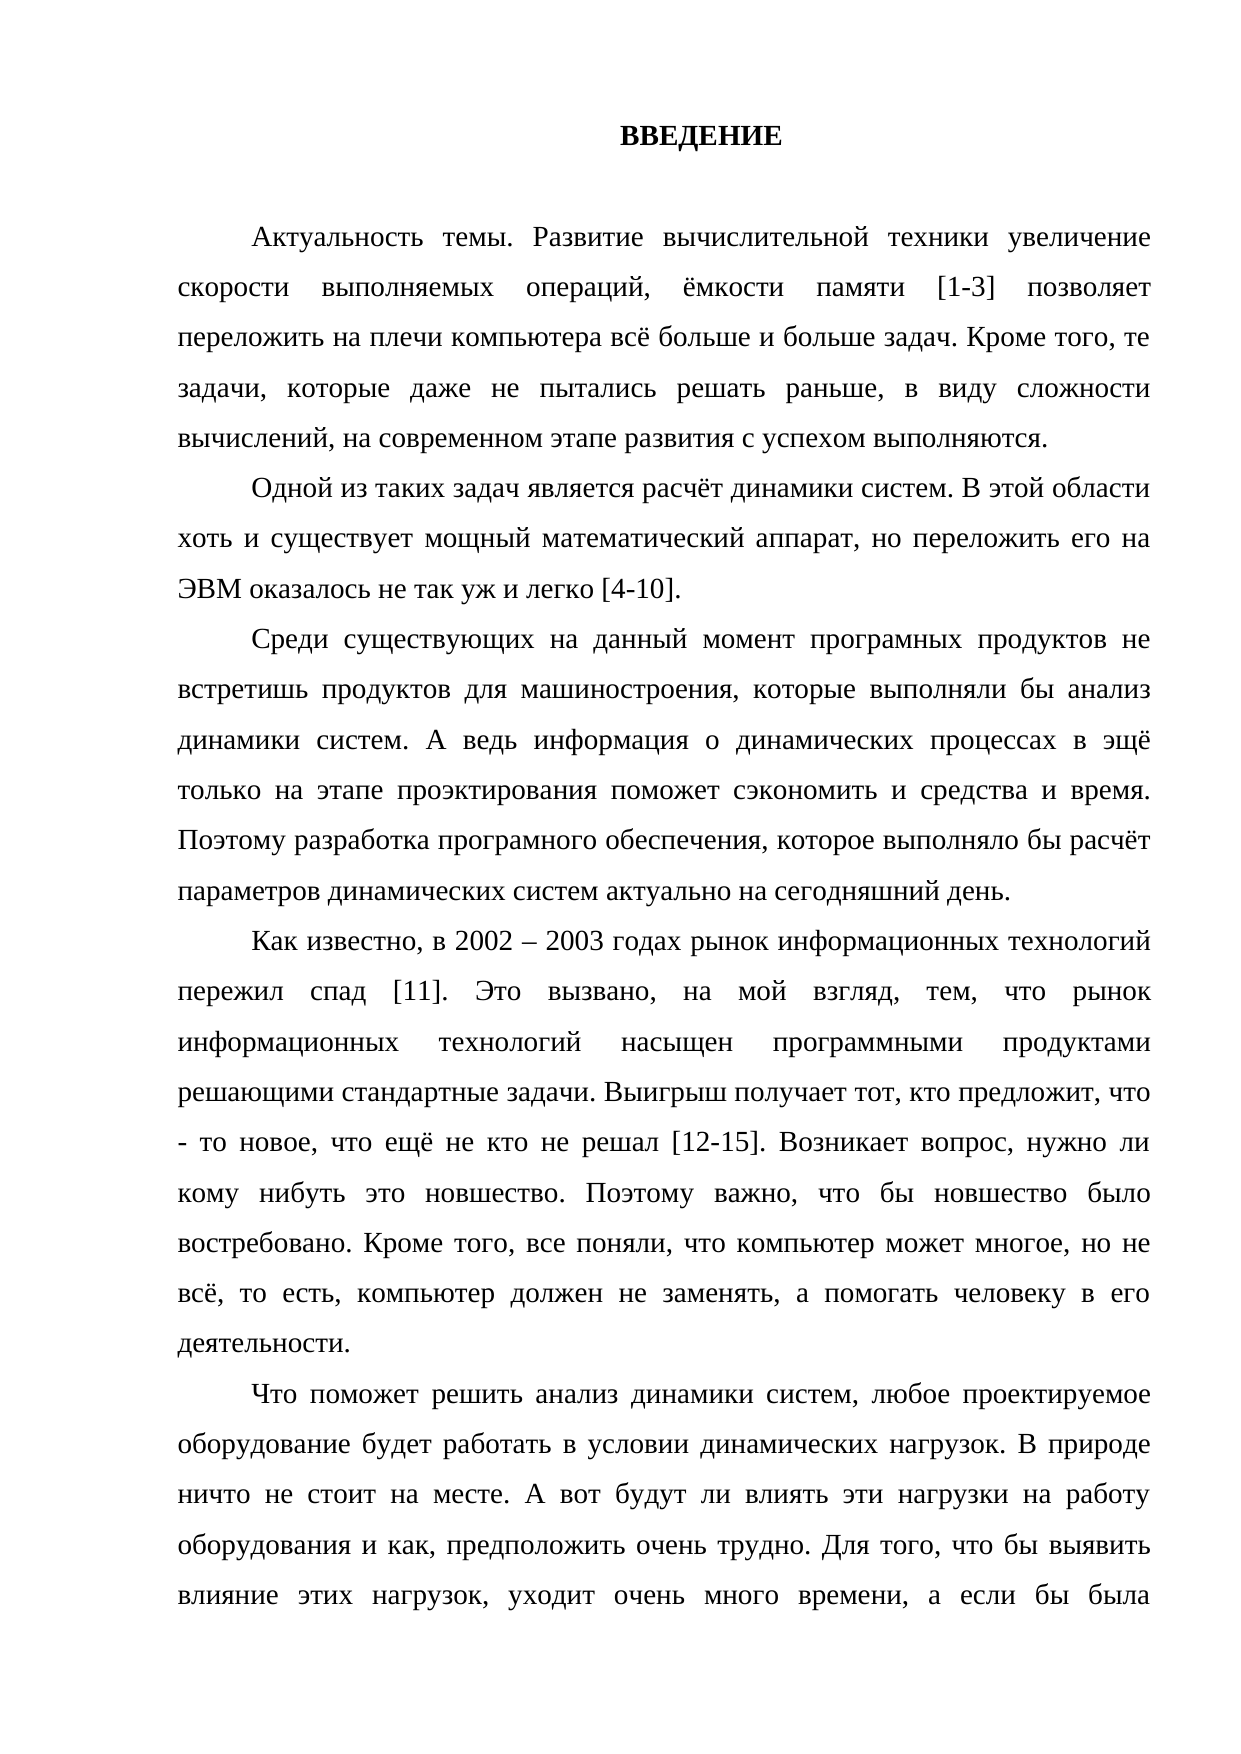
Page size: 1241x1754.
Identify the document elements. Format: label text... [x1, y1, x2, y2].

text Актуальность темы. Развитие вычислительной техники увеличение скорости выполняемых операций, ёмкости памяти [1-3] позволяет переложить на плечи компьютера всё больше и больше задач. Кроме того, те задачи, которые даже не пытались решать раньше, в виду сложности вычислений, на современном этапе развития с успехом выполняются. [177, 219, 1152, 453]
text Одной из таких задач является расчёт динамики систем. В этой области хоть и существует мощный математический аппарат, но переложить его на ЭВМ оказалось не так уж и легко [4-10]. [177, 470, 1152, 604]
text ВВЕДЕНИЕ [177, 118, 1152, 152]
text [177, 1376, 1152, 1611]
text Как известно, в 2002 – 2003 годах рынок информационных технологий пережил спад [11]. Это вызвано, на мой взгляд, тем, что рынок информационных технологий насыщен программными продуктами решающими стандартные задачи. Выигрыш получает тот, кто предложит, что - то новое, что ещё не кто не решал [12-15]. Возникает вопрос, нужно ли кому нибуть это новшество. Поэтому важно, что бы новшество было востребовано. Кроме того, все поняли, что компьютер может многое, но не всё, то есть, компьютер должен не заменять, а помогать человеку в его деятельности. [177, 923, 1152, 1359]
text Среди существующих на данный момент програмных продуктов не встретишь продуктов для машиностроения, которые выполняли бы анализ динамики систем. А ведь информация о динамических процессах в эщё только на этапе проэктирования поможет сэкономить и средства и время. Поэтому разработка програмного обеспечения, которое выполняло бы расчёт параметров динамических систем актуально на сегодняшний день. [177, 621, 1152, 906]
